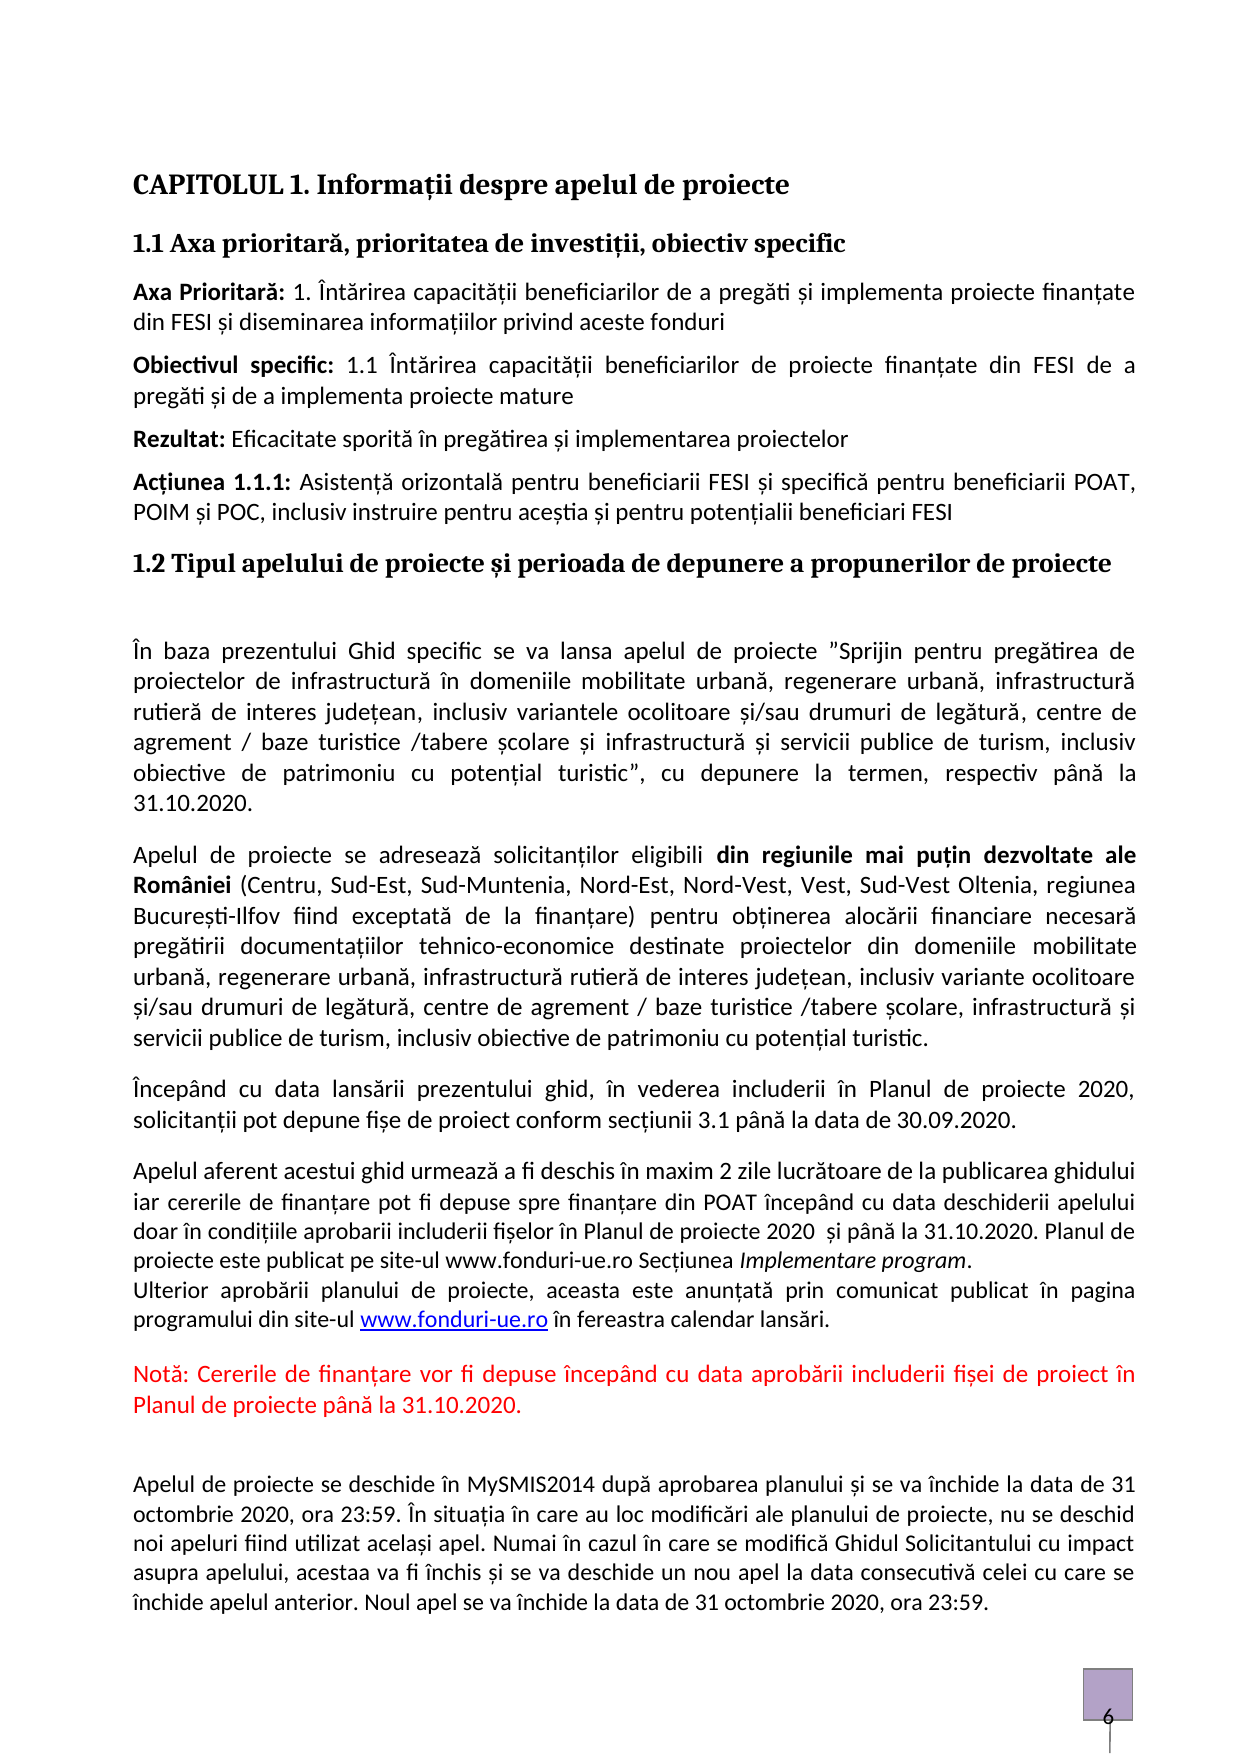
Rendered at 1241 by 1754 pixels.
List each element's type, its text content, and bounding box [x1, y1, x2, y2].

text Ulterior aprobării planului de proiecte, aceasta este anunțată prin comunicat publicat în pagina programului din site-ul www.fonduri-ue.ro în fereastra calendar lansări. [133, 1275, 1137, 1333]
text Notă: Cererile de finanțare vor fi depuse începând cu data aprobării includerii fișei de proiect în Planul de proiecte până la 31.10.2020. [133, 1358, 1137, 1419]
text Rezultat: Eficacitate sporită în pregătirea și implementarea proiectelor [133, 423, 1137, 453]
subtitle CAPITOLUL 1. Informații despre apelul de proiecte [133, 168, 1137, 202]
text În baza prezentului Ghid specific se va lansa apelul de proiecte ”Sprijin pentru pregătirea de proiectelor de infrastructură în domeniile mobilitate urbană, regenerare urbană, infrastructură rutieră de interes județean, inclusiv variantele ocolitoare și/sau drumuri de legătură, centre de agrement / baze turistice /tabere școlare și infrastructură și servicii publice de turism, inclusiv obiective de patrimoniu cu potențial turistic”, cu depunere la termen, respectiv până la 31.10.2020. [133, 635, 1137, 818]
text Începând cu data lansării prezentului ghid, în vederea includerii în Planul de proiecte 2020, solicitanții pot depune fișe de proiect conform secțiunii 3.1 până la data de 30.09.2020. [133, 1073, 1137, 1134]
text Apelul aferent acestui ghid urmează a fi deschis în maxim 2 zile lucrătoare de la publicarea ghidului iar cererile de finanțare pot fi depuse spre finanțare din POAT începând cu data deschiderii apelului doar în condițiile aprobarii includerii fișelor în Planul de proiecte 2020 și până la 31.10.2020. Planul de proiecte este publicat pe site-ul www.fonduri-ue.ro Secțiunea Implementare program. [133, 1155, 1137, 1275]
text Axa Prioritară: 1. Întărirea capacității beneficiarilor de a pregăti și implementa proiecte finanțate din FESI și diseminarea informațiilor privind aceste fonduri [133, 276, 1137, 337]
subtitle 1.2 Tipul apelului de proiecte și perioada de depunere a propunerilor de proiecte [133, 548, 1137, 579]
text Apelul de proiecte se deschide în MySMIS2014 după aprobarea planului și se va închide la data de 31 octombrie 2020, ora 23:59. În situația în care au loc modificări ale planului de proiecte, nu se deschid noi apeluri fiind utilizat același apel. Numai în cazul în care se modifică Ghidul Solicitantului cu impact asupra apelului, acestaa va fi închis și se va deschide un nou apel la data consecutivă celei cu care se închide apelul anterior. Noul apel se va închide la data de 31 octombrie 2020, ora 23:59. [133, 1469, 1137, 1616]
text Acțiunea 1.1.1: Asistență orizontală pentru beneficiarii FESI și specifică pentru beneficiarii POAT, POIM și POC, inclusiv instruire pentru aceștia și pentru potențialii beneficiari FESI [133, 466, 1137, 527]
text Obiectivul specific: 1.1 Întărirea capacității beneficiarilor de proiecte finanțate din FESI de a pregăti şi de a implementa proiecte mature [133, 349, 1137, 410]
subtitle 1.1 Axa prioritară, prioritatea de investiții, obiectiv specific [133, 228, 1137, 259]
text Apelul de proiecte se adresează solicitanților eligibili din regiunile mai puțin dezvoltate ale României (Centru, Sud-Est, Sud-Muntenia, Nord-Est, Nord-Vest, Vest, Sud-Vest Oltenia, regiunea București-Ilfov fiind exceptată de la finanțare) pentru obținerea alocării financiare necesară pregătirii documentațiilor tehnico-economice destinate proiectelor din domeniile mobilitate urbană, regenerare urbană, infrastructură rutieră de interes județean, inclusiv variante ocolitoare și/sau drumuri de legătură, centre de agrement / baze turistice /tabere școlare, infrastructură și servicii publice de turism, inclusiv obiective de patrimoniu cu potențial turistic. [133, 839, 1137, 1052]
